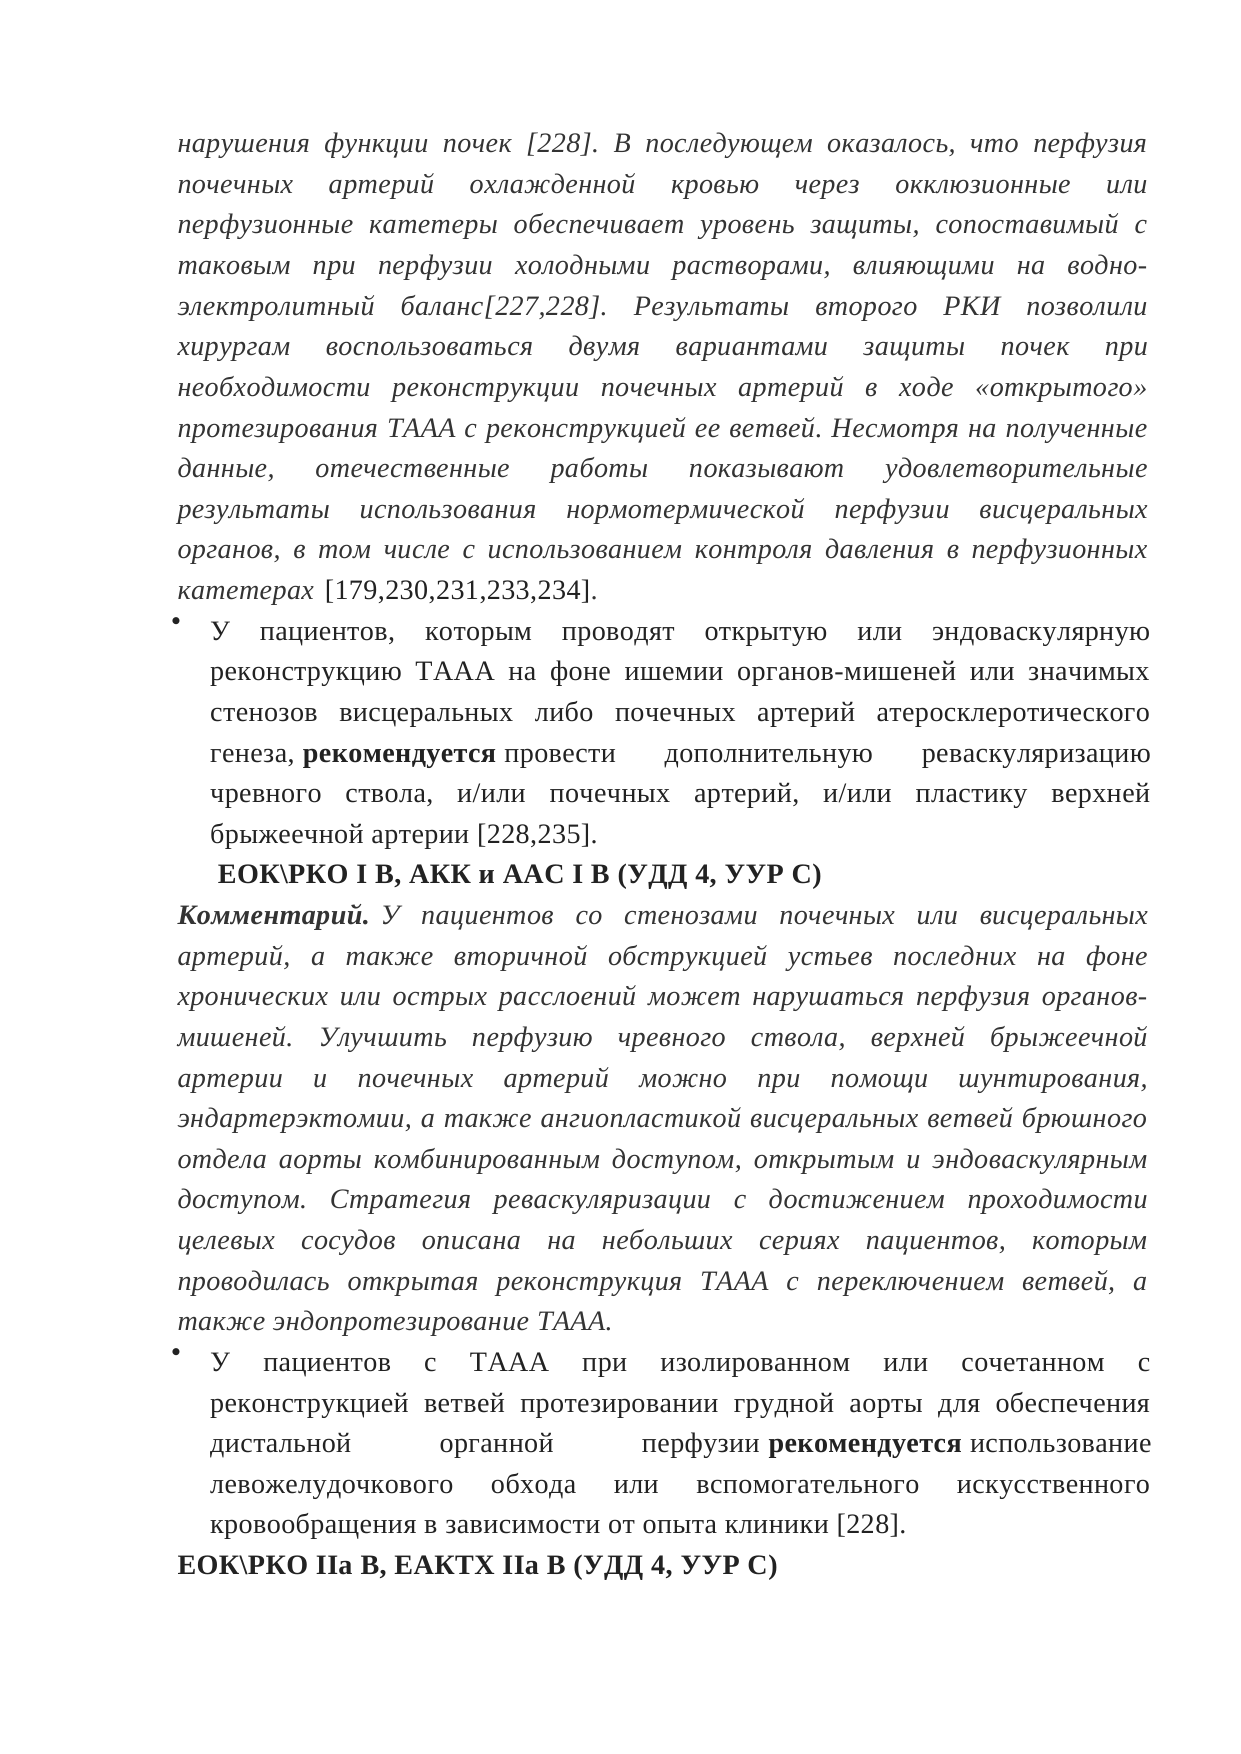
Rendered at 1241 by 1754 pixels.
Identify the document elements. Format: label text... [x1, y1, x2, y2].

text Комментарий. У пациентов со стенозами почечных или висцеральных артерий, а также вторичной обструкцией устьев последних на фоне хронических или острых расслоений может нарушаться перфузия органов-мишеней. Улучшить перфузию чревного ствола, верхней брыжеечной артерии и почечных артерий можно при помощи шунтирования, эндартерэктомии, а также ангиопластикой висцеральных ветвей брюшного отдела аорты комбинированным доступом, открытым и эндоваскулярным доступом. Стратегия реваскуляризации с достижением проходимости целевых сосудов описана на небольших сериях пациентов, которым проводилась открытая реконструкция ТААА с переключением ветвей, а также эндопротезирование ТААА. [177, 890, 1152, 1337]
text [177, 118, 1152, 606]
list У пациентов, которым проводят открытую или эндоваскулярную реконструкцию ТААА на фоне ишемии органов-мишеней или значимых стенозов висцеральных либо почечных артерий атеросклеротического генеза, рекомендуется провести дополнительную реваскуляризацию чревного ствола, и/или почечных артерий, и/или пластику верхней брыжеечной артерии [228,235]. [172, 606, 1152, 849]
text ЕОК\РКО IIa B, ЕАКТХ IIa B (УДД 4, УУР С) [177, 1540, 1152, 1581]
text ЕОК\РКО I B, АКК и ААС I B (УДД 4, УУР С) [177, 849, 1152, 890]
list У пациентов с ТААА при изолированном или сочетанном с реконструкцией ветвей протезировании грудной аорты для обеспечения дистальной органной перфузии рекомендуется использование левожелудочкового обхода или вспомогательного искусственного кровообращения в зависимости от опыта клиники [228]. [172, 1337, 1152, 1540]
